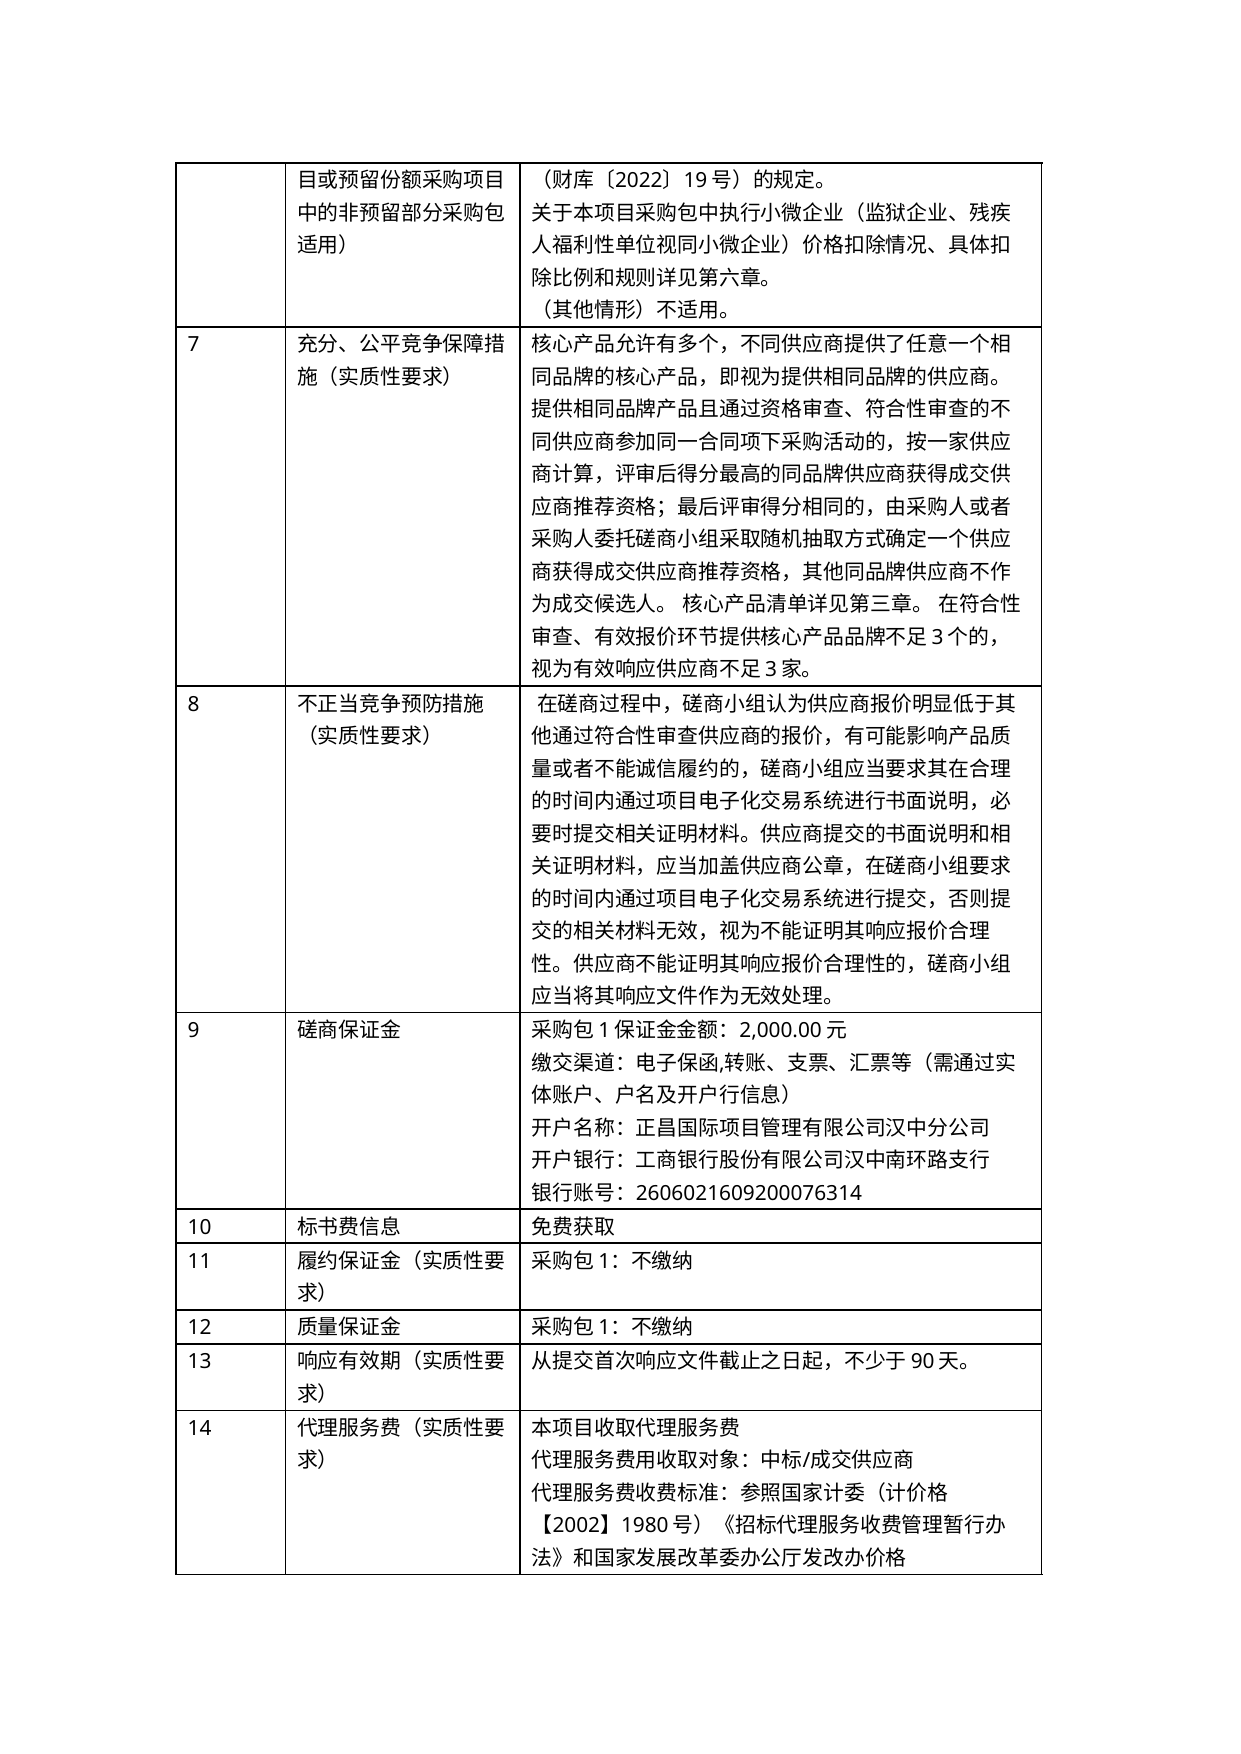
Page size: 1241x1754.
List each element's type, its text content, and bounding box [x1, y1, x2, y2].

table_cell 不正当竞争预防措施 （实质性要求） [286, 687, 519, 1012]
table_cell 代理服务费（实质性要求） [286, 1411, 519, 1573]
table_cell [521, 164, 1041, 326]
table_cell 免费获取 [521, 1210, 1041, 1242]
table_cell 采购包1保证金金额：2,000.00元 缴交渠道：电子保函,转账、支票、汇票等（需通过实体账户、户名及开户行信息） 开户名称：正昌国际项目管理有限公司汉中分公司 开户银行：工商银行股份有限公司汉中南环路支行 银行账号：2606021609200076314 [521, 1013, 1041, 1208]
table_cell 从提交首次响应文件截止之日起，不少于90天。 [521, 1345, 1041, 1409]
table_cell 响应有效期（实质性要求） [286, 1345, 519, 1409]
table_cell 履约保证金（实质性要求） [286, 1244, 519, 1309]
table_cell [286, 164, 519, 326]
table_cell 11 [177, 1244, 285, 1309]
table_cell 在磋商过程中，磋商小组认为供应商报价明显低于其他通过符合性审查供应商的报价，有可能影响产品质量或者不能诚信履约的，磋商小组应当要求其在合理的时间内通过项目电子化交易系统进行书面说明，必要时提交相关证明材料。供应商提交的书面说明和相关证明材料，应当加盖供应商公章，在磋商小组要求的时间内通过项目电子化交易系统进行提交，否则提交的相关材料无效，视为不能证明其响应报价合理性。供应商不能证明其响应报价合理性的，磋商小组应当将其响应文件作为无效处理。 [521, 687, 1041, 1012]
table_cell 14 [177, 1411, 285, 1573]
table_cell 12 [177, 1311, 285, 1343]
table_cell 9 [177, 1013, 285, 1208]
table_cell 采购包1：不缴纳 [521, 1244, 1041, 1309]
table_cell 质量保证金 [286, 1311, 519, 1343]
table_cell 磋商保证金 [286, 1013, 519, 1208]
table_cell 13 [177, 1345, 285, 1409]
table_cell 7 [177, 328, 285, 685]
table_cell 核心产品允许有多个，不同供应商提供了任意一个相同品牌的核心产品，即视为提供相同品牌的供应商。 提供相同品牌产品且通过资格审查、符合性审查的不同供应商参加同一合同项下采购活动的，按一家供应商计算，评审后得分最高的同品牌供应商获得成交供应商推荐资格；最后评审得分相同的，由采购人或者采购人委托磋商小组采取随机抽取方式确定一个供应商获得成交供应商推荐资格，其他同品牌供应商不作为成交候选人。 核心产品清单详见第三章。 在符合性审查、有效报价环节提供核心产品品牌不足3个的，视为有效响应供应商不足3家。 [521, 328, 1041, 685]
table_cell 10 [177, 1210, 285, 1242]
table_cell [521, 1411, 1041, 1573]
table_cell 充分、公平竞争保障措施（实质性要求） [286, 328, 519, 685]
table_cell 6 [177, 164, 285, 326]
table_cell 采购包1：不缴纳 [521, 1311, 1041, 1343]
table_cell 8 [177, 687, 285, 1012]
table_cell 标书费信息 [286, 1210, 519, 1242]
